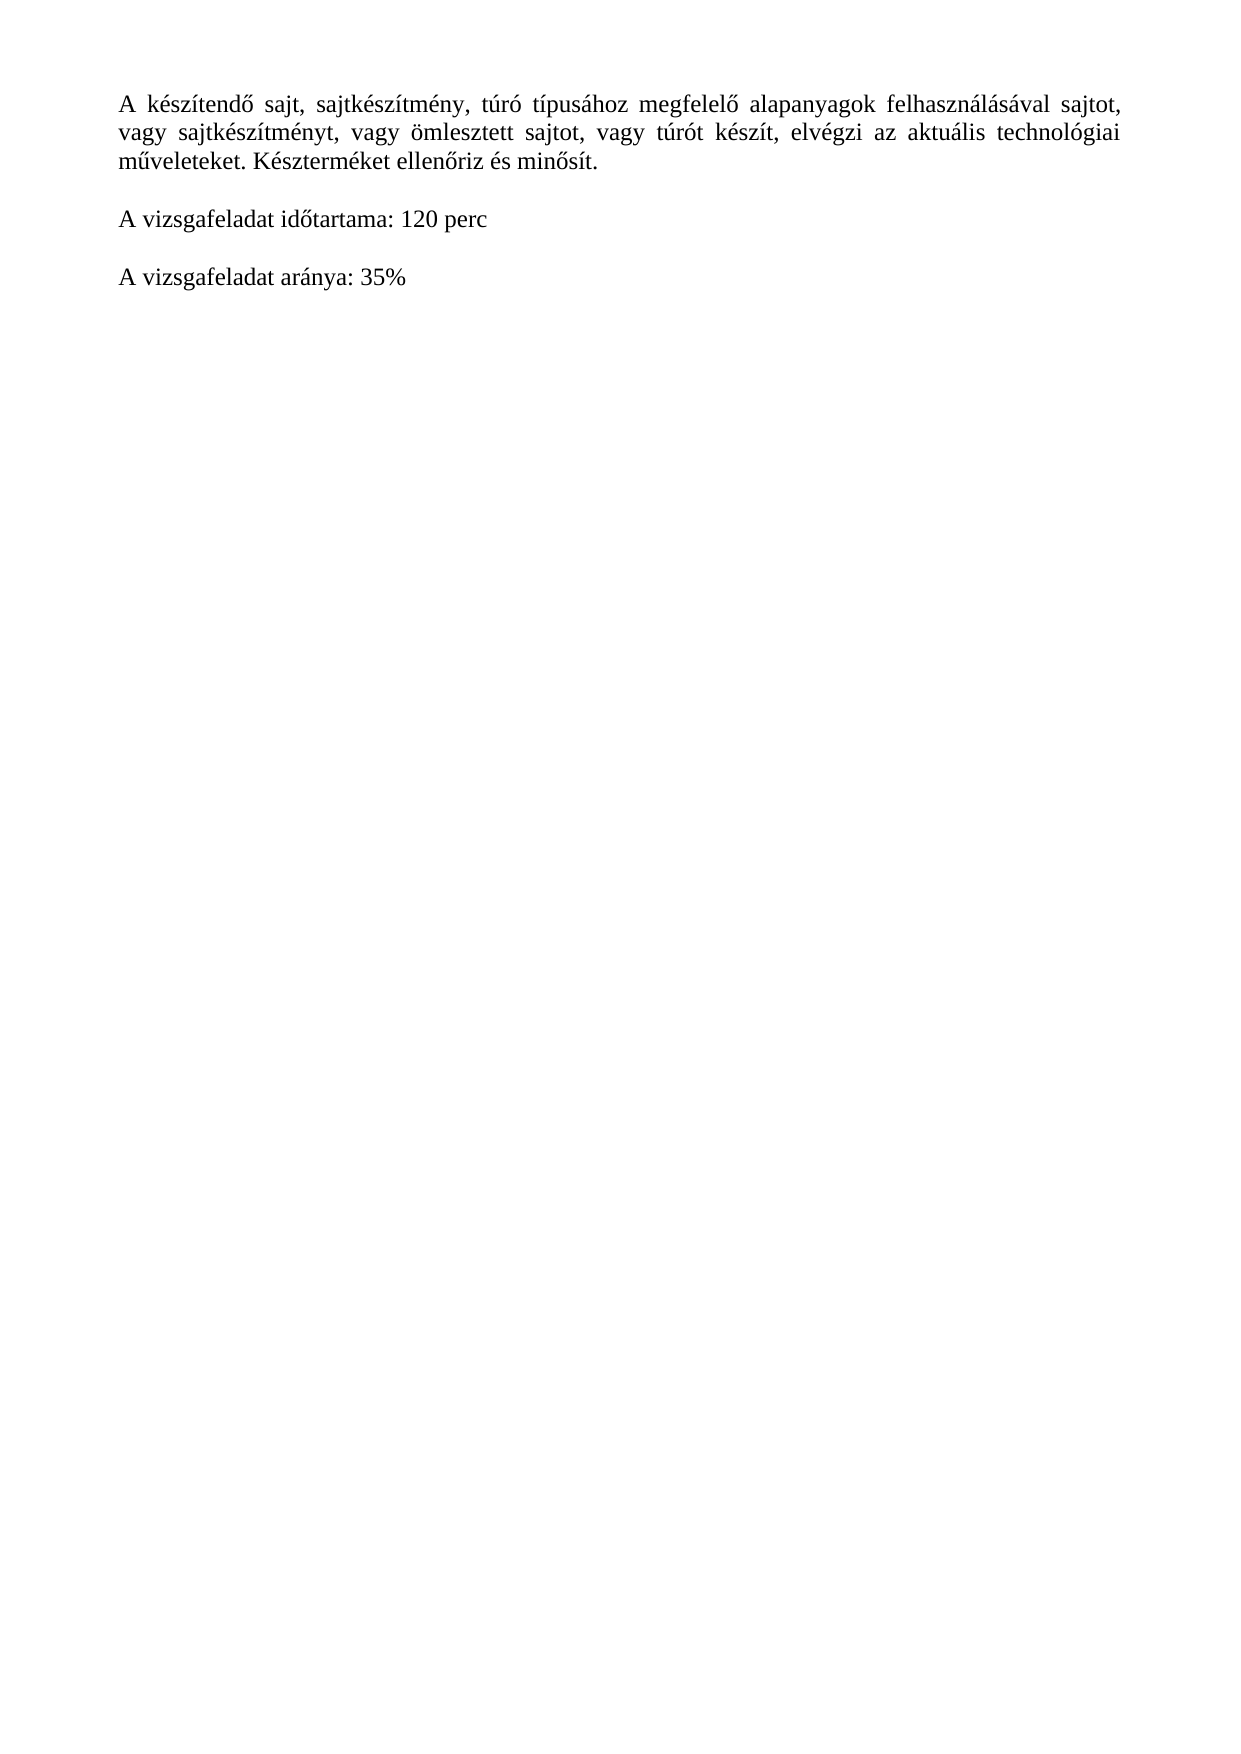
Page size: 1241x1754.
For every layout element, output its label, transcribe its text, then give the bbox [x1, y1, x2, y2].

text A készítendő sajt, sajtkészítmény, túró típusához megfelelő alapanyagok felhasználásával sajtot, vagy sajtkészítményt, vagy ömlesztett sajtot, vagy túrót készít, elvégzi az aktuális technológiai műveleteket. Készterméket ellenőriz és minősít. [118, 89, 1122, 175]
text A vizsgafeladat időtartama: 120 perc [118, 204, 1122, 233]
text A vizsgafeladat aránya: 35% [118, 262, 1122, 291]
